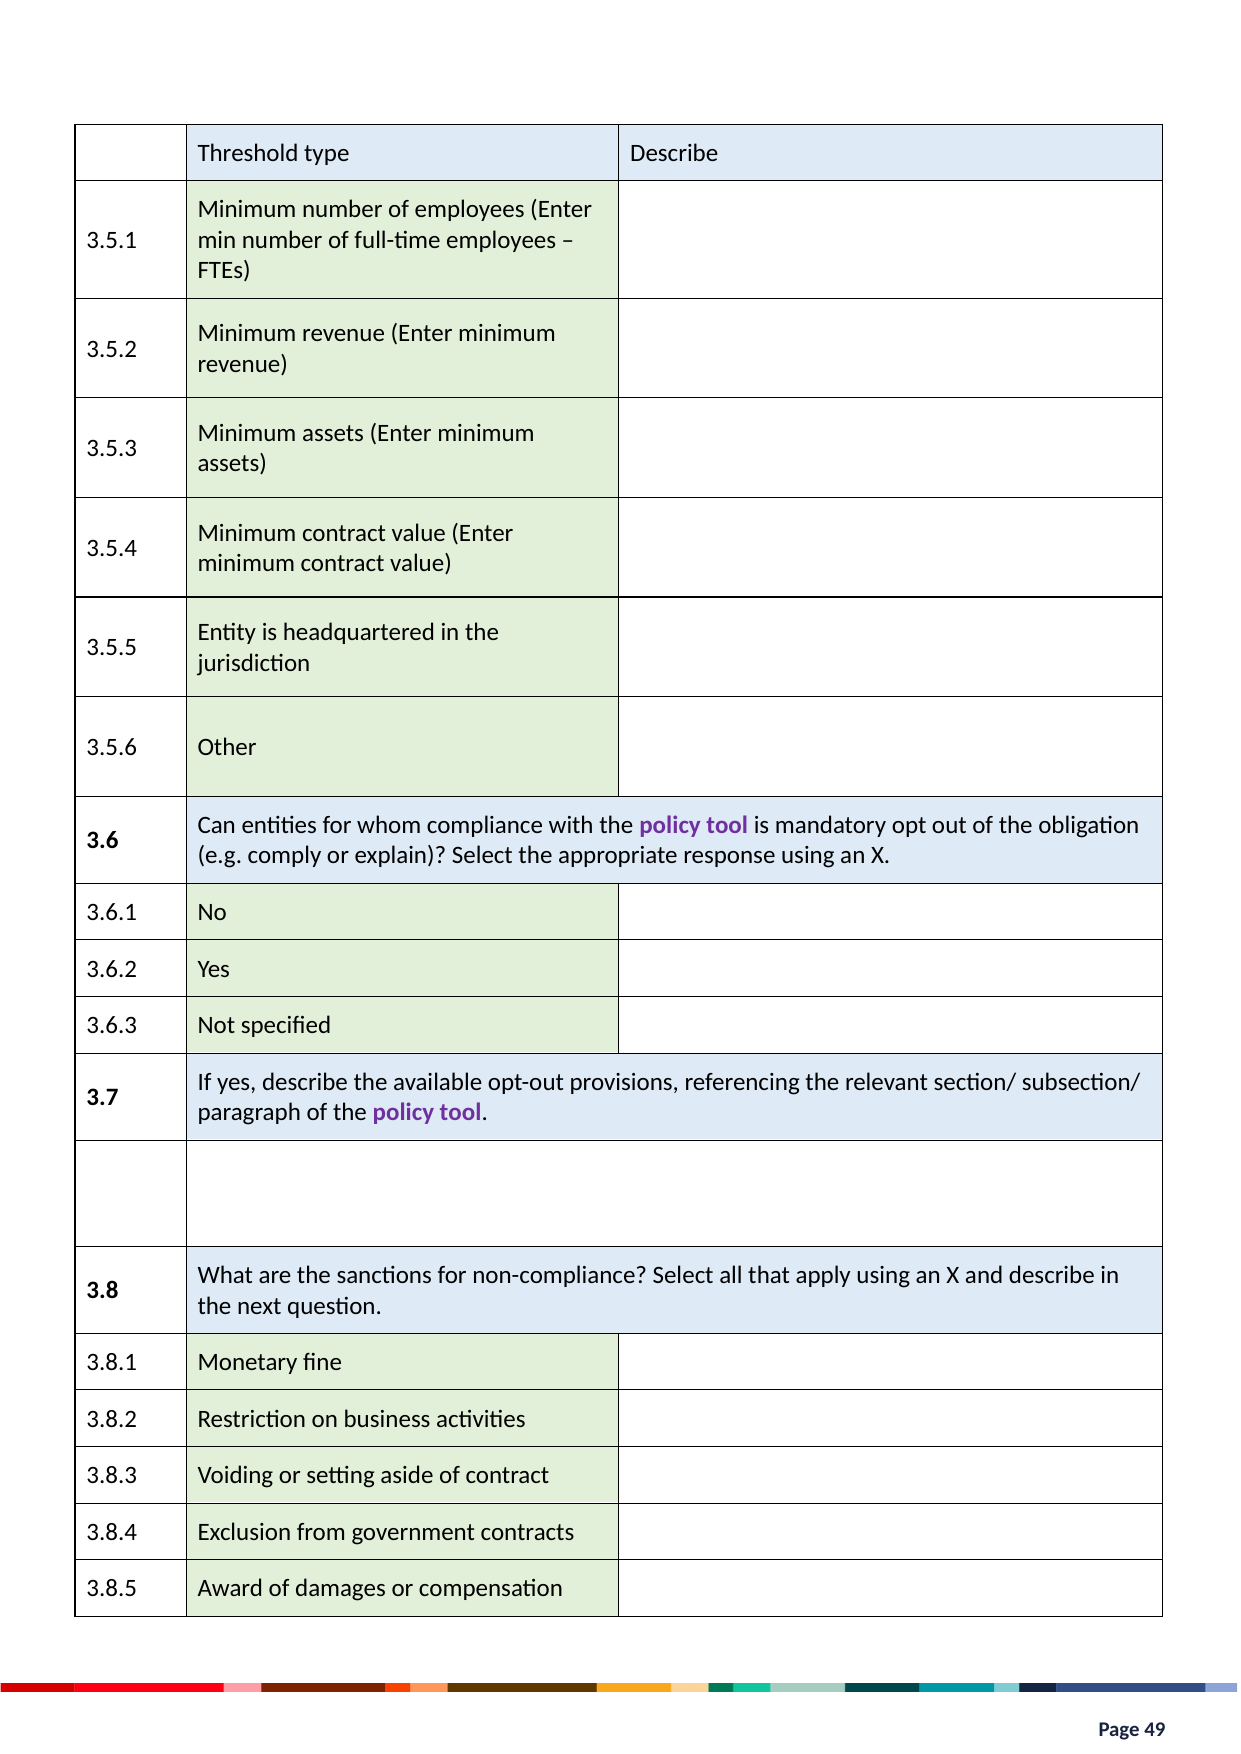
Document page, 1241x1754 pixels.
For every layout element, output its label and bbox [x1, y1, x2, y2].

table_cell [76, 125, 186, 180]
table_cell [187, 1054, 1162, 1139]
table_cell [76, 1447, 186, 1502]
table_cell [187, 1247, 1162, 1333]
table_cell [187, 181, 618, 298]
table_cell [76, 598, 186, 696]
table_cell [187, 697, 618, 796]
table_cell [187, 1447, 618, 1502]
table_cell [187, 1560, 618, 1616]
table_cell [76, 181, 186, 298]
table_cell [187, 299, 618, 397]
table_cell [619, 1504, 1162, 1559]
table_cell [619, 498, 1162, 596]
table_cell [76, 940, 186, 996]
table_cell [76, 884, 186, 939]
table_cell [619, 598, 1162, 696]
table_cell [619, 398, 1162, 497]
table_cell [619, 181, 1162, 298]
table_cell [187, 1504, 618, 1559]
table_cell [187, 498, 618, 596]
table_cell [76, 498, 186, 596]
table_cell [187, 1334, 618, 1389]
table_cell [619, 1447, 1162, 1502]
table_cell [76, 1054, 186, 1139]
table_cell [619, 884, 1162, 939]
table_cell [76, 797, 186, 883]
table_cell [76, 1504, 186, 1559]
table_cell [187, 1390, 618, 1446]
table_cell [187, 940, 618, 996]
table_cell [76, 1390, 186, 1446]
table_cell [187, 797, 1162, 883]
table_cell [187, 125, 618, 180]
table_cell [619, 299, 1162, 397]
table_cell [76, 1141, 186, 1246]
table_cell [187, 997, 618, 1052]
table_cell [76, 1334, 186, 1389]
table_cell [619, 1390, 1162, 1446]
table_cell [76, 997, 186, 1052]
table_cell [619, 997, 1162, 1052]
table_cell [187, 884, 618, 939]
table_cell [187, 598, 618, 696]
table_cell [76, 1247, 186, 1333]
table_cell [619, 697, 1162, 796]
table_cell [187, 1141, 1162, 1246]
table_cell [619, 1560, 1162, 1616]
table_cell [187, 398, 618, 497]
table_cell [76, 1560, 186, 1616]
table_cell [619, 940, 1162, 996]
picture [0, 1683, 1236, 1692]
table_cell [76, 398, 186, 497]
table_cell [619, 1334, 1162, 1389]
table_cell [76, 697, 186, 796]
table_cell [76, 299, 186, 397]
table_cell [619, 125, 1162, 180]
